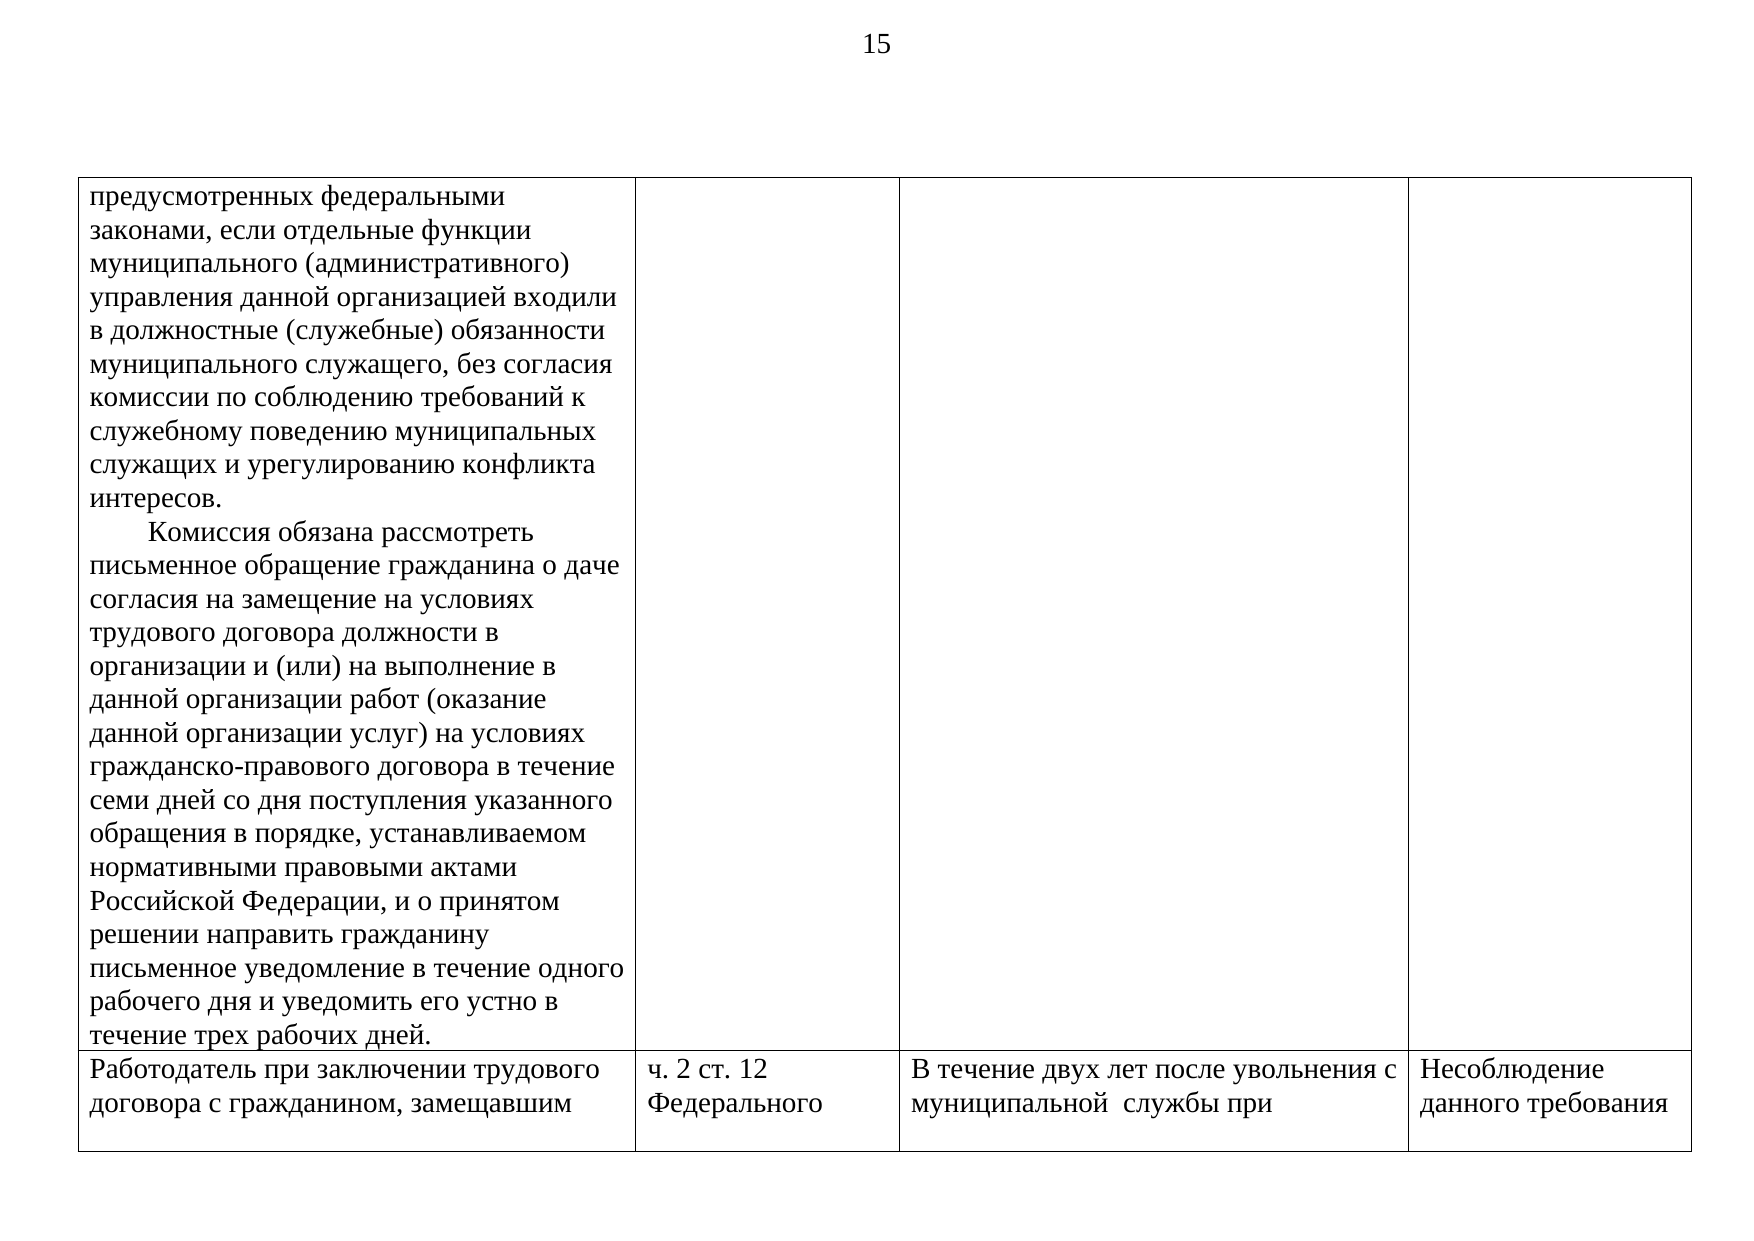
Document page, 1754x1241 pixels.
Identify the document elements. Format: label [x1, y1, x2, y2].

table_cell [636, 1051, 899, 1151]
table_cell [79, 1051, 635, 1151]
table_cell [1409, 178, 1691, 1050]
table_cell [900, 178, 1408, 1050]
table_cell [900, 1051, 1408, 1151]
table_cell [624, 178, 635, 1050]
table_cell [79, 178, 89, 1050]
table_cell [636, 178, 899, 1050]
table_cell [1409, 1051, 1691, 1151]
